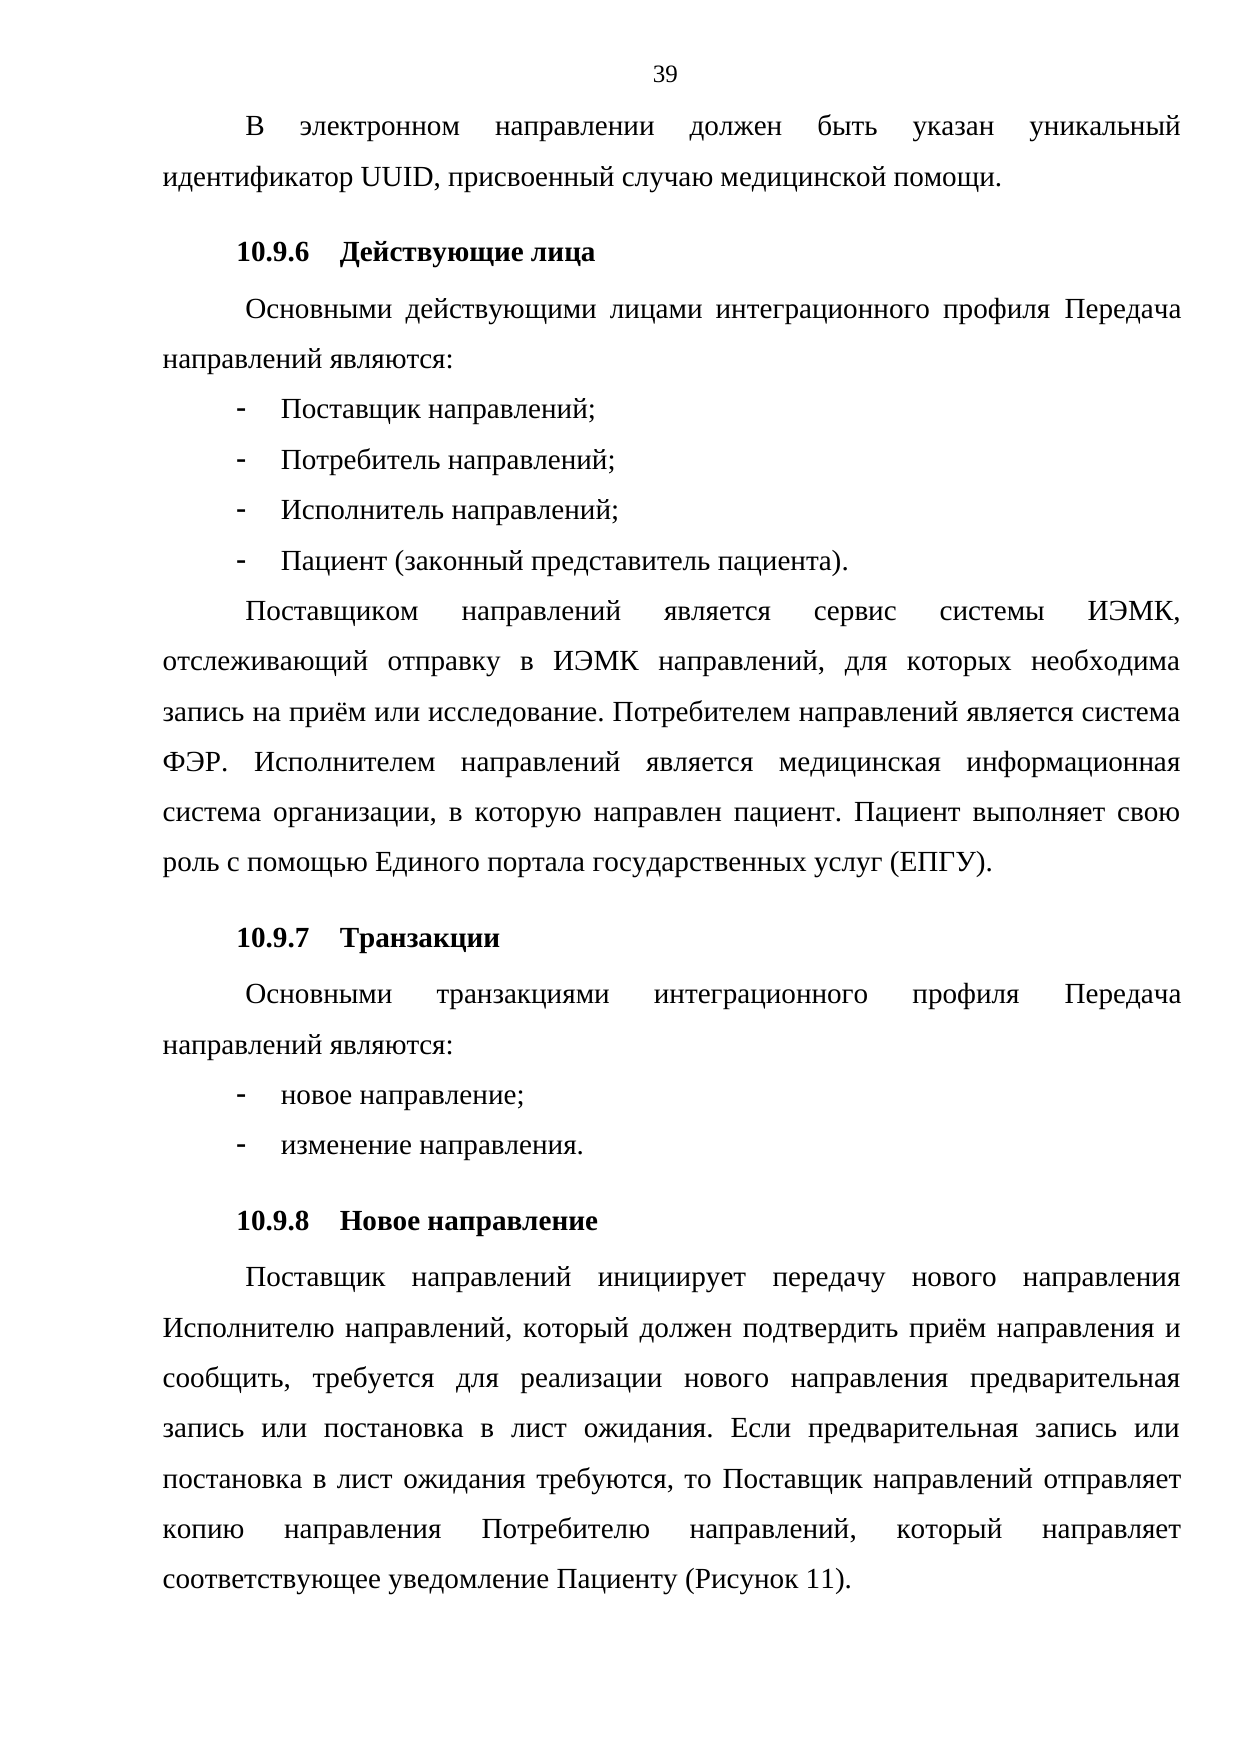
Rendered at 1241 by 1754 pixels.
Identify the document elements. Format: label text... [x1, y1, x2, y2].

text В электронном направлении должен быть указан уникальный идентификатор UUID, присвоенный случаю медицинской помощи. [162, 108, 1181, 192]
text изменение направления. [162, 1127, 1181, 1161]
subtitle Действующие лица [236, 234, 1181, 268]
text Поставщик направлений инициирует передачу нового направления Исполнителю направлений, который должен подтвердить приём направления и сообщить, требуется для реализации нового направления предварительная запись или постановка в лист ожидания. Если предварительная запись или постановка в лист ожидания требуются, то Поставщик направлений отправляет копию направления Потребителю направлений, который направляет соответствующее уведомление Пациенту (Рисунок 11). [162, 1259, 1181, 1595]
text Поставщик направлений; [162, 391, 1181, 425]
text Пациент (законный представитель пациента). [162, 543, 1181, 576]
subtitle Новое направление [236, 1203, 1181, 1236]
text Потребитель направлений; [162, 442, 1181, 475]
text Основными действующими лицами интеграционного профиля Передача направлений являются: [162, 291, 1181, 374]
text новое направление; [162, 1077, 1181, 1111]
text Поставщиком направлений является сервис системы ИЭМК, отслеживающий отправку в ИЭМК направлений, для которых необходима запись на приём или исследование. Потребителем направлений является система ФЭР. Исполнителем направлений является медицинская информационная система организации, в которую направлен пациент. Пациент выполняет свою роль с помощью Единого портала государственных услуг (ЕПГУ). [162, 593, 1181, 878]
text Исполнитель направлений; [162, 492, 1181, 526]
subtitle Транзакции [236, 920, 1181, 953]
text Основными транзакциями интеграционного профиля Передача направлений являются: [162, 976, 1181, 1060]
